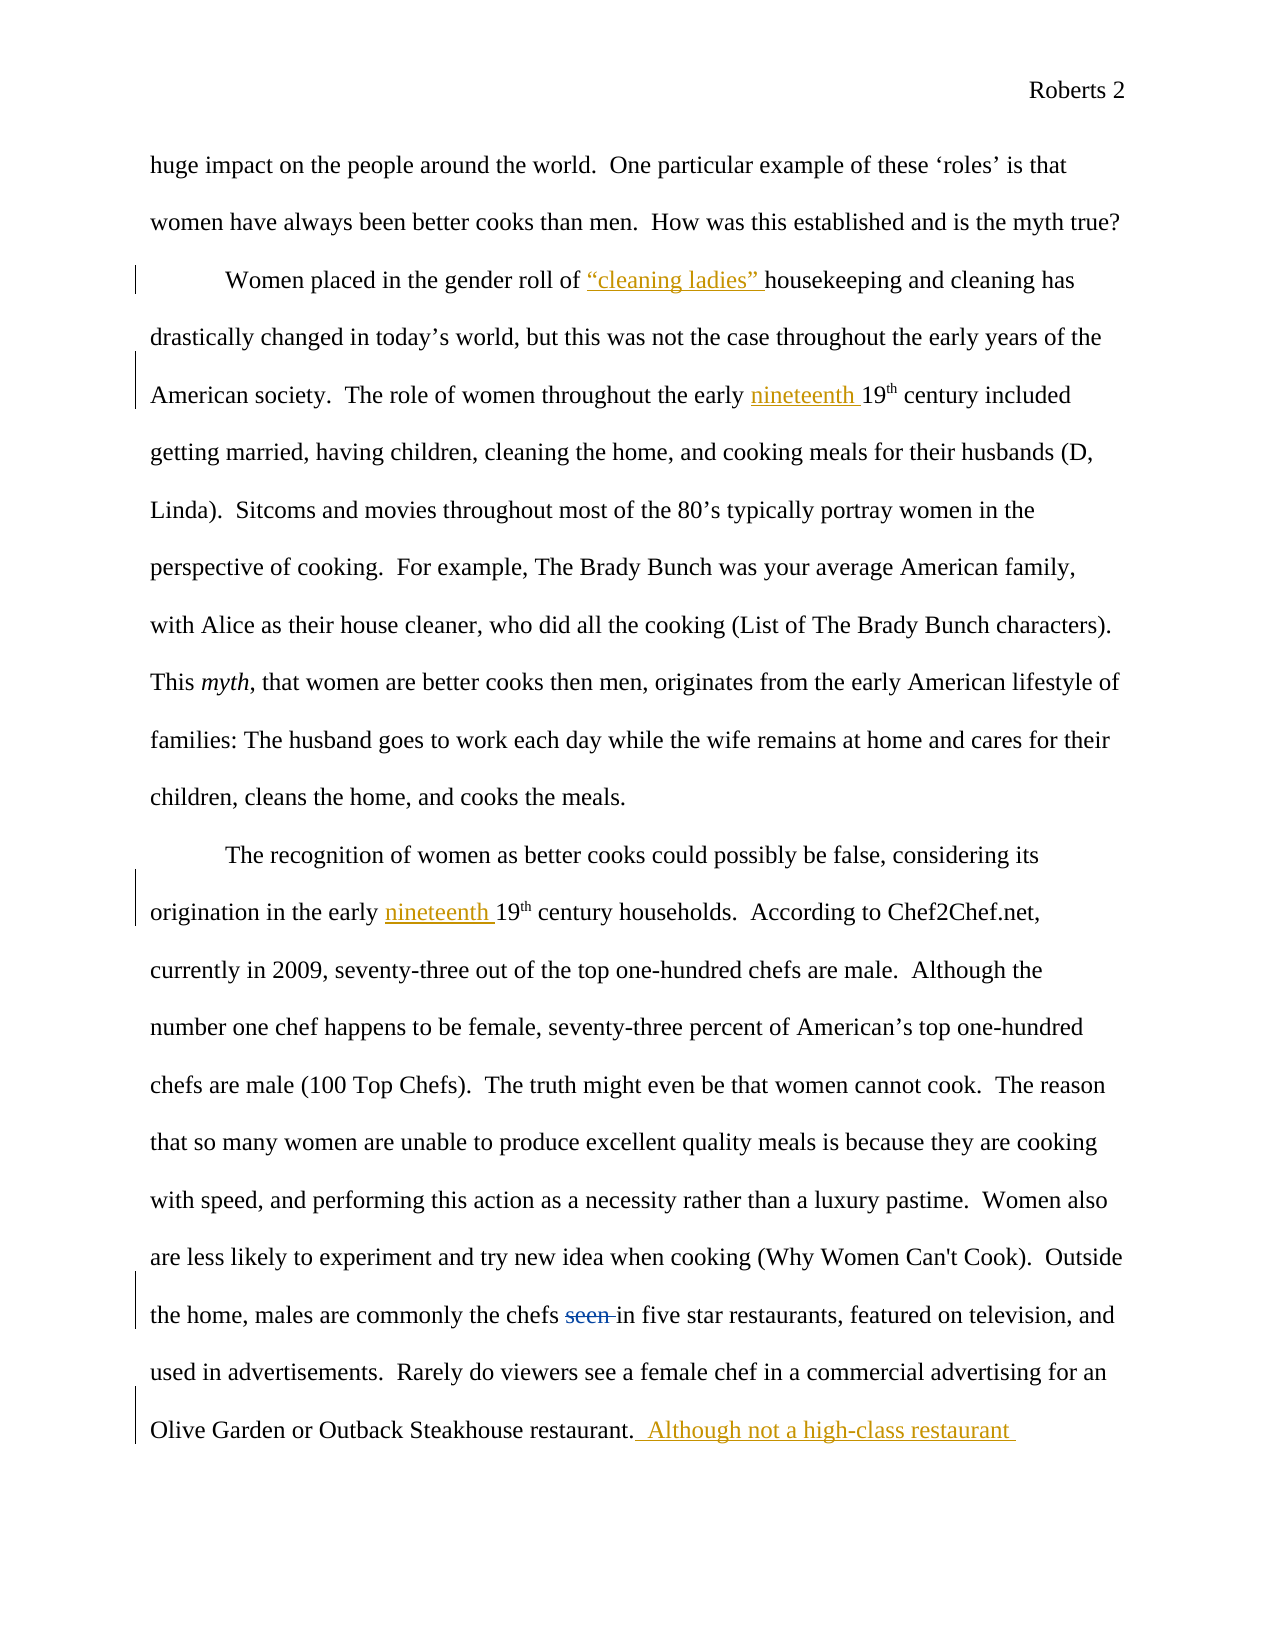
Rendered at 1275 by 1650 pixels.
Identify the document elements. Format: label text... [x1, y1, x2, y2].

text Women placed in the gender roll of housekeeping and cleaning has drastically changed in today’s world, but this was not the case throughout the early years of the American society. The role of women throughout the early 19th century included getting married, having children, cleaning the home, and cooking meals for their husbands (D, Linda). Sitcoms and movies throughout most of the 80’s typically portray women in the perspective of cooking. For example, The Brady Bunch was your average American family, with Alice as their house cleaner, who did all the cooking (List of The Brady Bunch characters). This myth, that women are better cooks then men, originates from the early American lifestyle of families: The husband goes to work each day while the wife remains at home and cares for their children, cleans the home, and cooks the meals. [150, 265, 1125, 811]
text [150, 840, 1125, 1444]
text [150, 150, 1125, 236]
